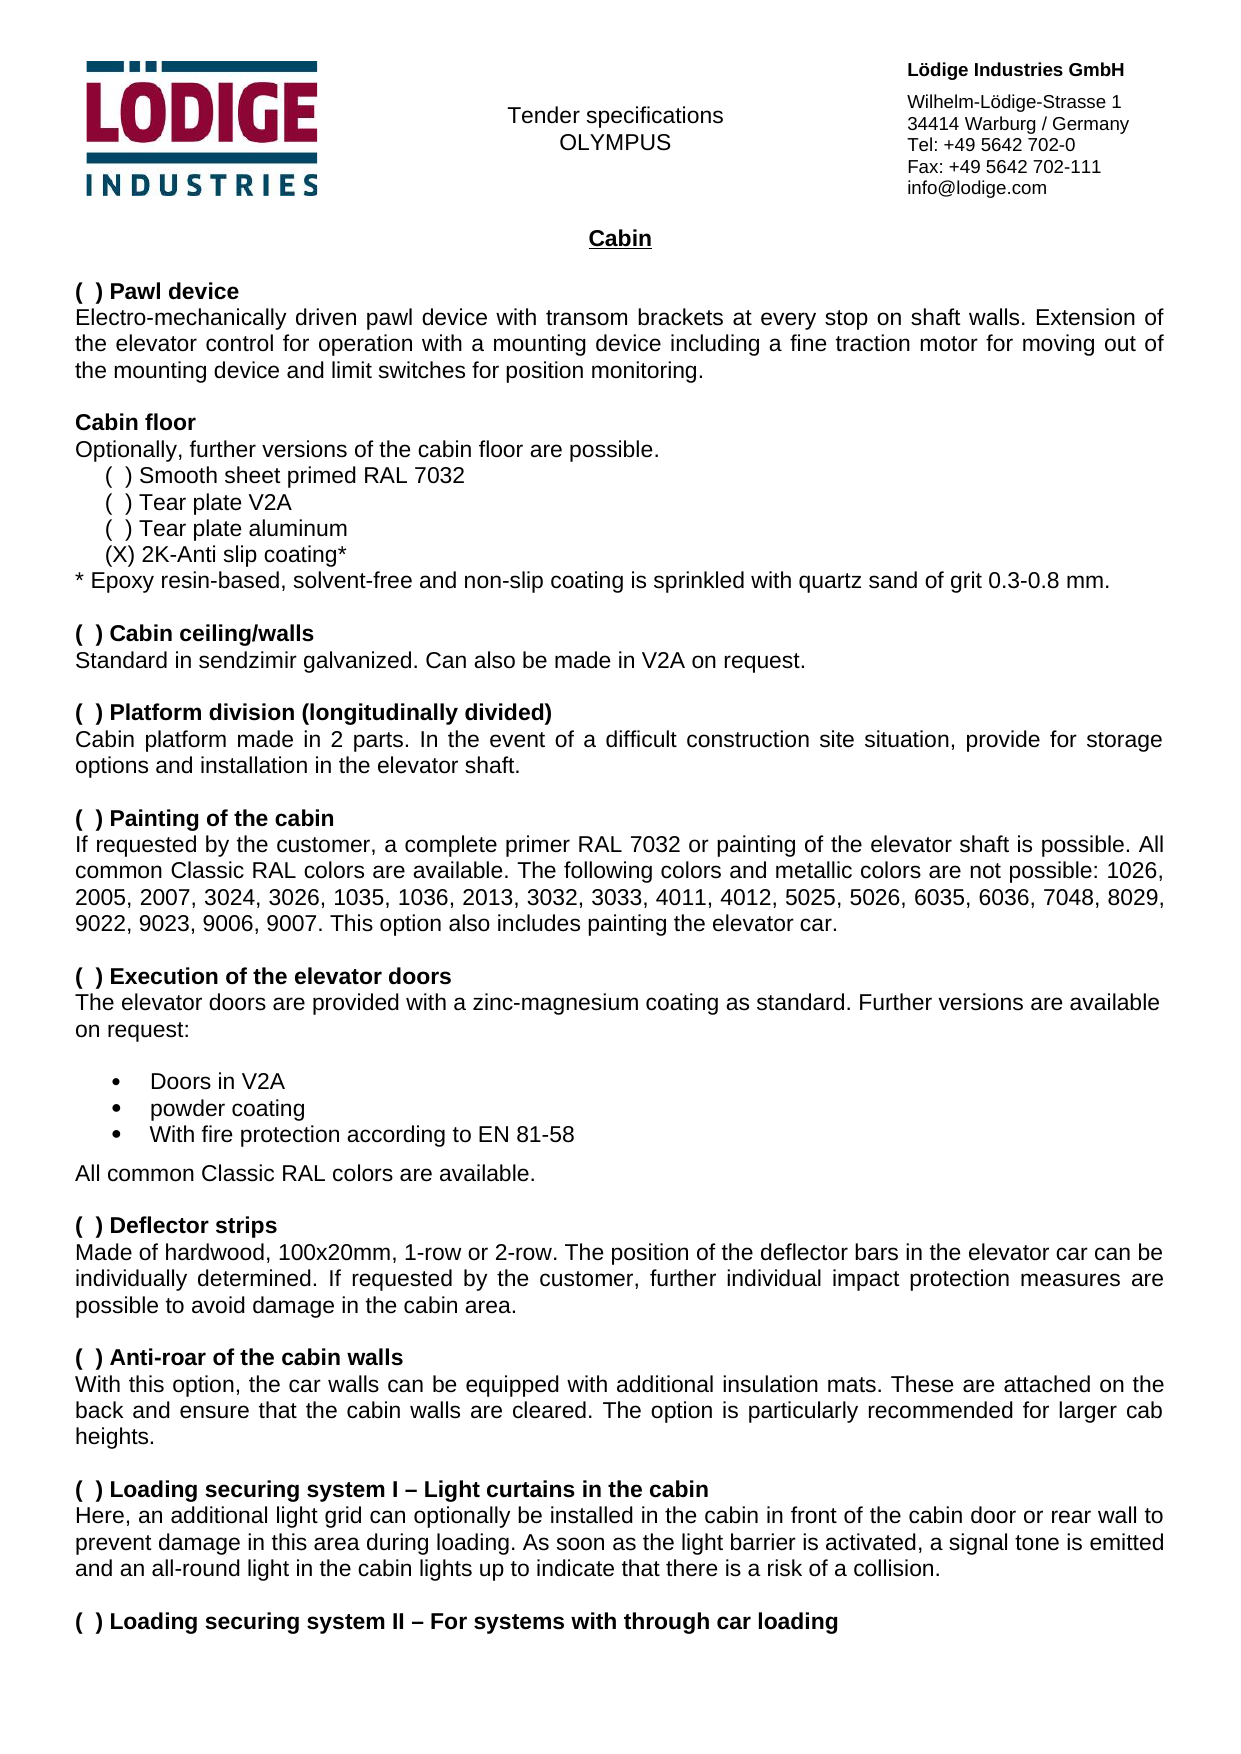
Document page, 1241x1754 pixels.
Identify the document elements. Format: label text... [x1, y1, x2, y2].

picture [86, 61, 318, 153]
text ( ) Tear plate V2A [104, 488, 1165, 515]
text ( ) Smooth sheet primed RAL 7032 [104, 462, 1165, 488]
text The elevator doors are provided with a zinc-magnesium coating as standard. Further versions are available on request: [75, 989, 1165, 1068]
text Standard in sendzimir galvanized. Can also be made in V2A on request. [75, 647, 1165, 673]
text All common Classic RAL colors are available. [75, 1160, 1165, 1186]
text ( ) Execution of the elevator doors [75, 963, 1165, 989]
text ( ) Tear plate aluminum [104, 515, 1165, 541]
text Made of hardwood, 100x20mm, 1-row or 2-row. The position of the deflector bars in the elevator car can be individually determined. If requested by the customer, further individual impact protection measures are possible to avoid damage in the cabin area. [75, 1239, 1165, 1318]
picture [86, 162, 318, 196]
text (X) 2K-Anti slip coating* [75, 541, 1165, 567]
text Cabin floor [75, 409, 1165, 436]
list powder coating [112, 1094, 1165, 1121]
text Cabin platform made in 2 parts. In the event of a difficult construction site situation, provide for storage options and installation in the elevator shaft. [75, 726, 1165, 778]
text With this option, the car walls can be equipped with additional insulation mats. These are attached on the back and ensure that the cabin walls are cleared. The option is particularly recommended for larger cab heights. [75, 1371, 1165, 1450]
text ( ) Platform division (longitudinally divided) [75, 699, 1165, 726]
text Cabin [75, 225, 1165, 251]
text ( ) Painting of the cabin [75, 805, 1165, 831]
text * Epoxy resin-based, solvent-free and non-slip coating is sprinkled with quartz sand of grit 0.3-0.8 mm. [75, 567, 1165, 594]
text ( ) Pawl device [75, 278, 1165, 304]
text ( ) Anti-roar of the cabin walls [75, 1344, 1165, 1371]
list Doors in V2A [112, 1068, 1165, 1094]
picture [108, 186, 118, 196]
text ( ) Deflector strips [75, 1212, 1165, 1239]
text Electro-mechanically driven pawl device with transom brackets at every stop on shaft walls. Extension of the elevator control for operation with a mounting device including a fine traction motor for moving out of the mounting device and limit switches for position monitoring. [75, 304, 1165, 383]
text Here, an additional light grid can optionally be installed in the cabin in front of the cabin door or rear wall to prevent damage in this area during loading. As soon as the light barrier is activated, a signal tone is emitted and an all-round light in the cabin lights up to indicate that there is a risk of a collision. [75, 1502, 1165, 1581]
text ( ) Loading securing system II – For systems with through car loading [75, 1608, 1165, 1634]
text ( ) Cabin ceiling/walls [75, 620, 1165, 647]
text If requested by the customer, a complete primer RAL 7032 or painting of the elevator shaft is possible. All common Classic RAL colors are available. The following colors and metallic colors are not possible: 1026, 2005, 2007, 3024, 3026, 1035, 1036, 2013, 3032, 3033, 4011, 4012, 5025, 5026, 6035, 6036, 7048, 8029, 9022, 9023, 9006, 9007. This option also includes painting the elevator car. [75, 831, 1165, 936]
text ( ) Loading securing system I – Light curtains in the cabin [75, 1476, 1165, 1502]
list With fire protection according to EN 81-58 [112, 1121, 1165, 1147]
text Optionally, further versions of the cabin floor are possible. [75, 436, 1165, 462]
